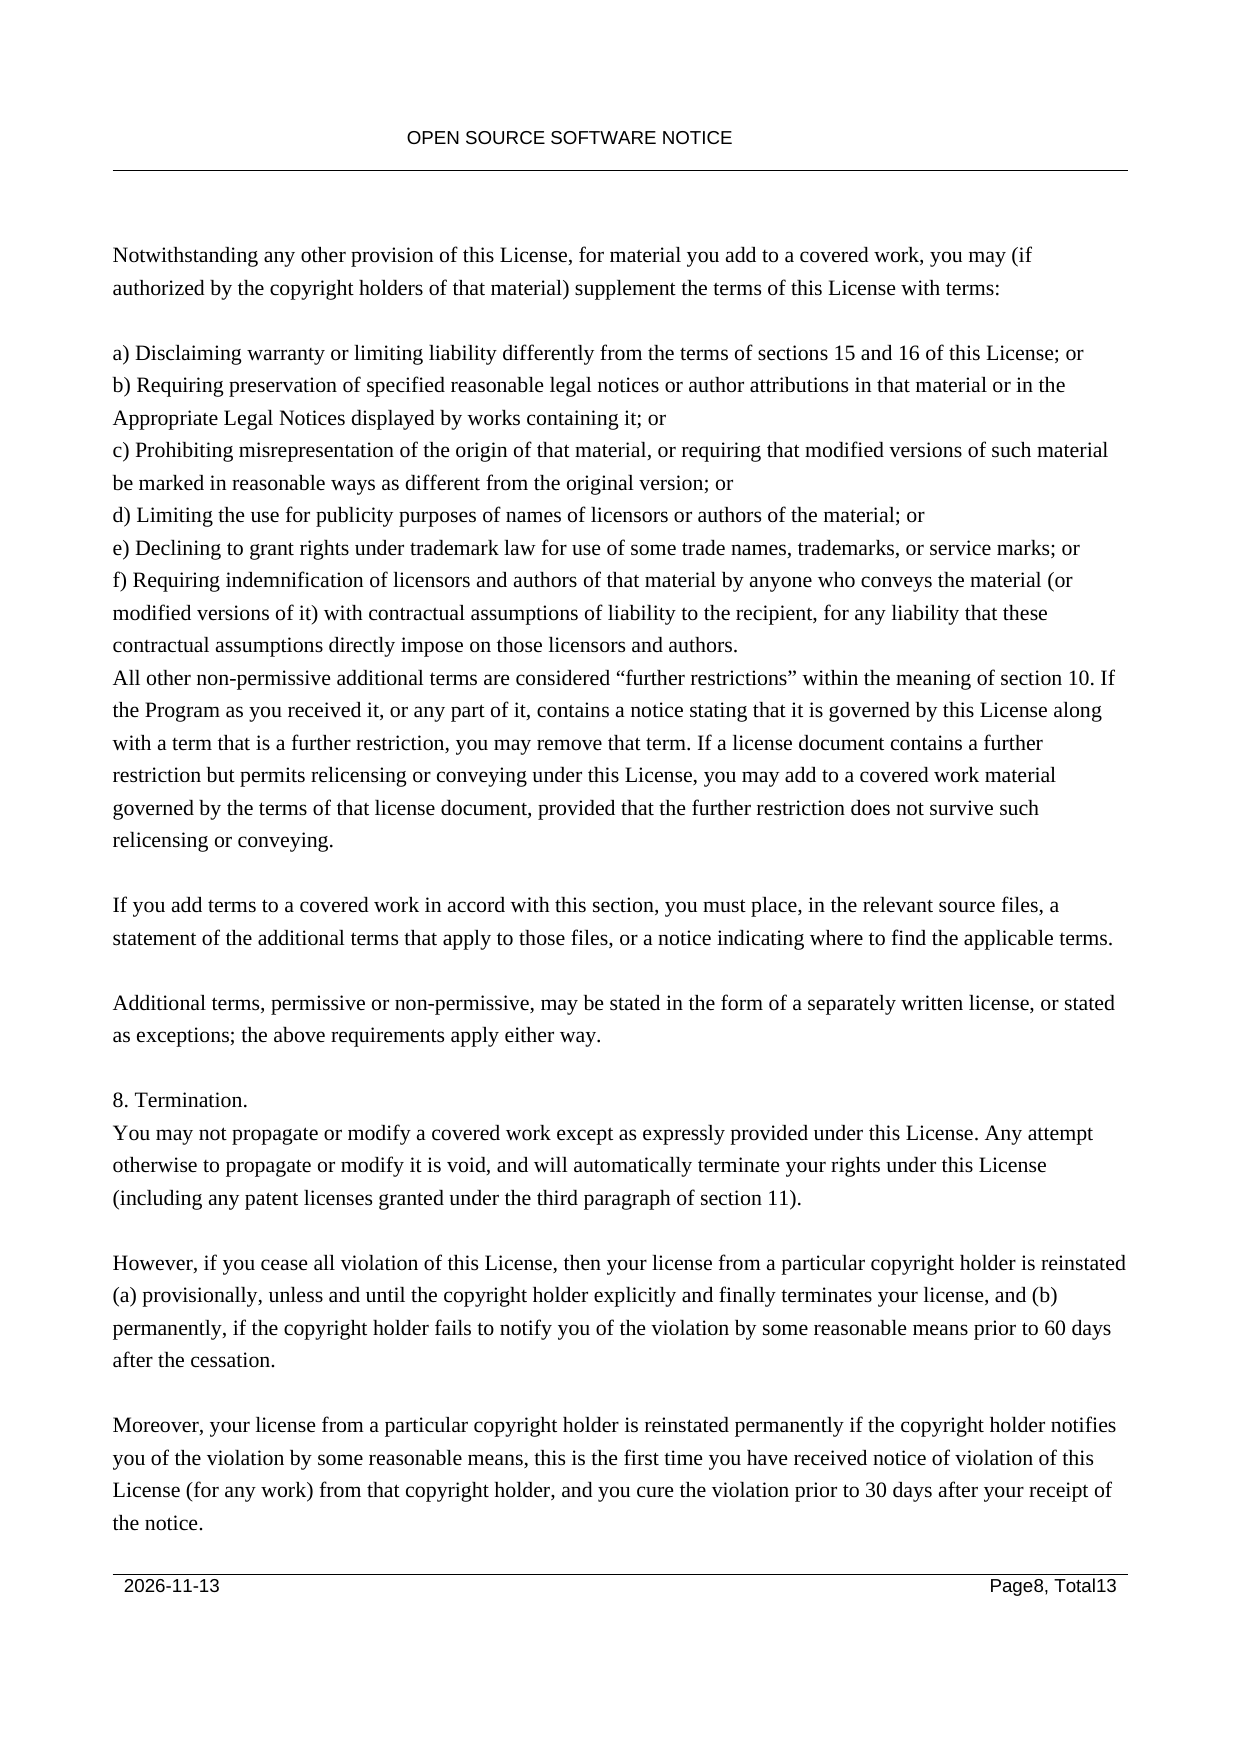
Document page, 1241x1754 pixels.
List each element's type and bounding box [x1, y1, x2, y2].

text [112, 206, 1128, 1539]
